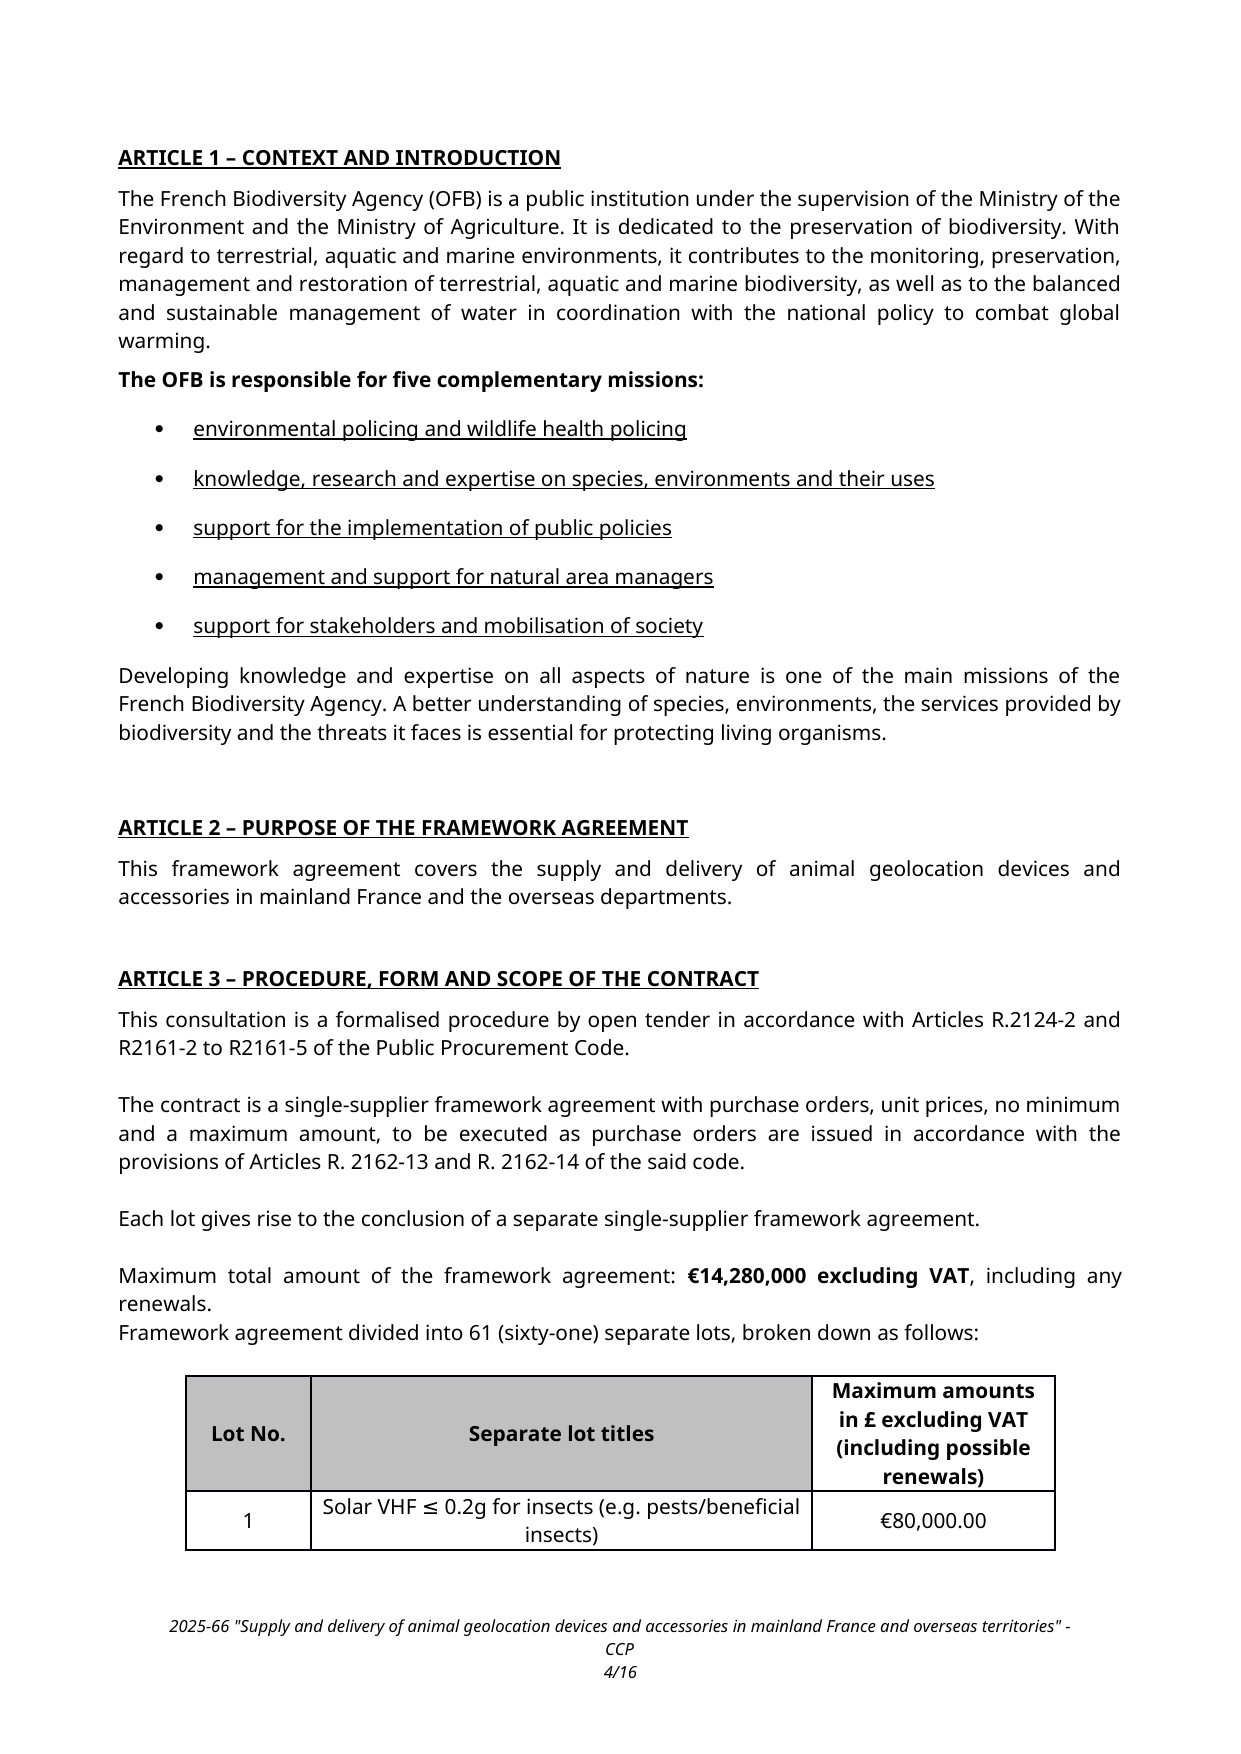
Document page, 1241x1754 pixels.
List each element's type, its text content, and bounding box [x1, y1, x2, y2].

list support for stakeholders and mobilisation of society [156, 611, 1122, 640]
list Maximum total amount of the framework agreement: €14,280,000 excluding VAT, including any renewals. [118, 1261, 1122, 1318]
subtitle Article 2 – PURPOSE OF THE FRAMEWORK AGREEMENT [118, 813, 1122, 841]
text The OFB is responsible for five complementary missions: [118, 365, 1122, 393]
table_cell Solar VHF ≤ 0.2g for insects (e.g. pests/beneficial insects) [312, 1492, 811, 1549]
list support for the implementation of public policies [156, 513, 1122, 541]
list knowledge, research and expertise on species, environments and their uses [156, 464, 1122, 492]
table_header Separate lot titles [312, 1377, 811, 1490]
table_header Maximum amounts in £ excluding VAT (including possible renewals) [813, 1377, 1054, 1490]
subtitle Article 3 – Procedure, form and scope of the contract [118, 964, 1122, 992]
table_cell 1 [187, 1492, 310, 1549]
table_cell €80,000.00 [813, 1492, 1054, 1549]
text Each lot gives rise to the conclusion of a separate single-supplier framework agreement. [118, 1204, 1123, 1232]
subtitle Article 1 – CONTEXT AND INTRODUCTION [118, 143, 1122, 172]
text The French Biodiversity Agency (OFB) is a public institution under the supervision of the Ministry of the Environment and the Ministry of Agriculture. It is dedicated to the preservation of biodiversity. With regard to terrestrial, aquatic and marine environments, it contributes to the monitoring, preservation, management and restoration of terrestrial, aquatic and marine biodiversity, as well as to the balanced and sustainable management of water in coordination with the national policy to combat global warming. [118, 184, 1122, 355]
text Developing knowledge and expertise on all aspects of nature is one of the main missions of the French Biodiversity Agency. A better understanding of species, environments, the services provided by biodiversity and the threats it faces is essential for protecting living organisms. [118, 661, 1122, 746]
text The contract is a single-supplier framework agreement with purchase orders, unit prices, no minimum and a maximum amount, to be executed as purchase orders are issued in accordance with the provisions of Articles R. 2162-13 and R. 2162-14 of the said code. [118, 1090, 1122, 1176]
text Framework agreement divided into 61 (sixty-one) separate lots, broken down as follows: [118, 1318, 1122, 1346]
list environmental policing and wildlife health policing [156, 414, 1122, 443]
text This framework agreement covers the supply and delivery of animal geolocation devices and accessories in mainland France and the overseas departments. [118, 854, 1122, 911]
text This consultation is a formalised procedure by open tender in accordance with Articles R.2124-2 and R2161-2 to R2161-5 of the Public Procurement Code. [118, 1005, 1123, 1062]
table_header Lot No. [187, 1377, 310, 1490]
list management and support for natural area managers [156, 562, 1122, 591]
